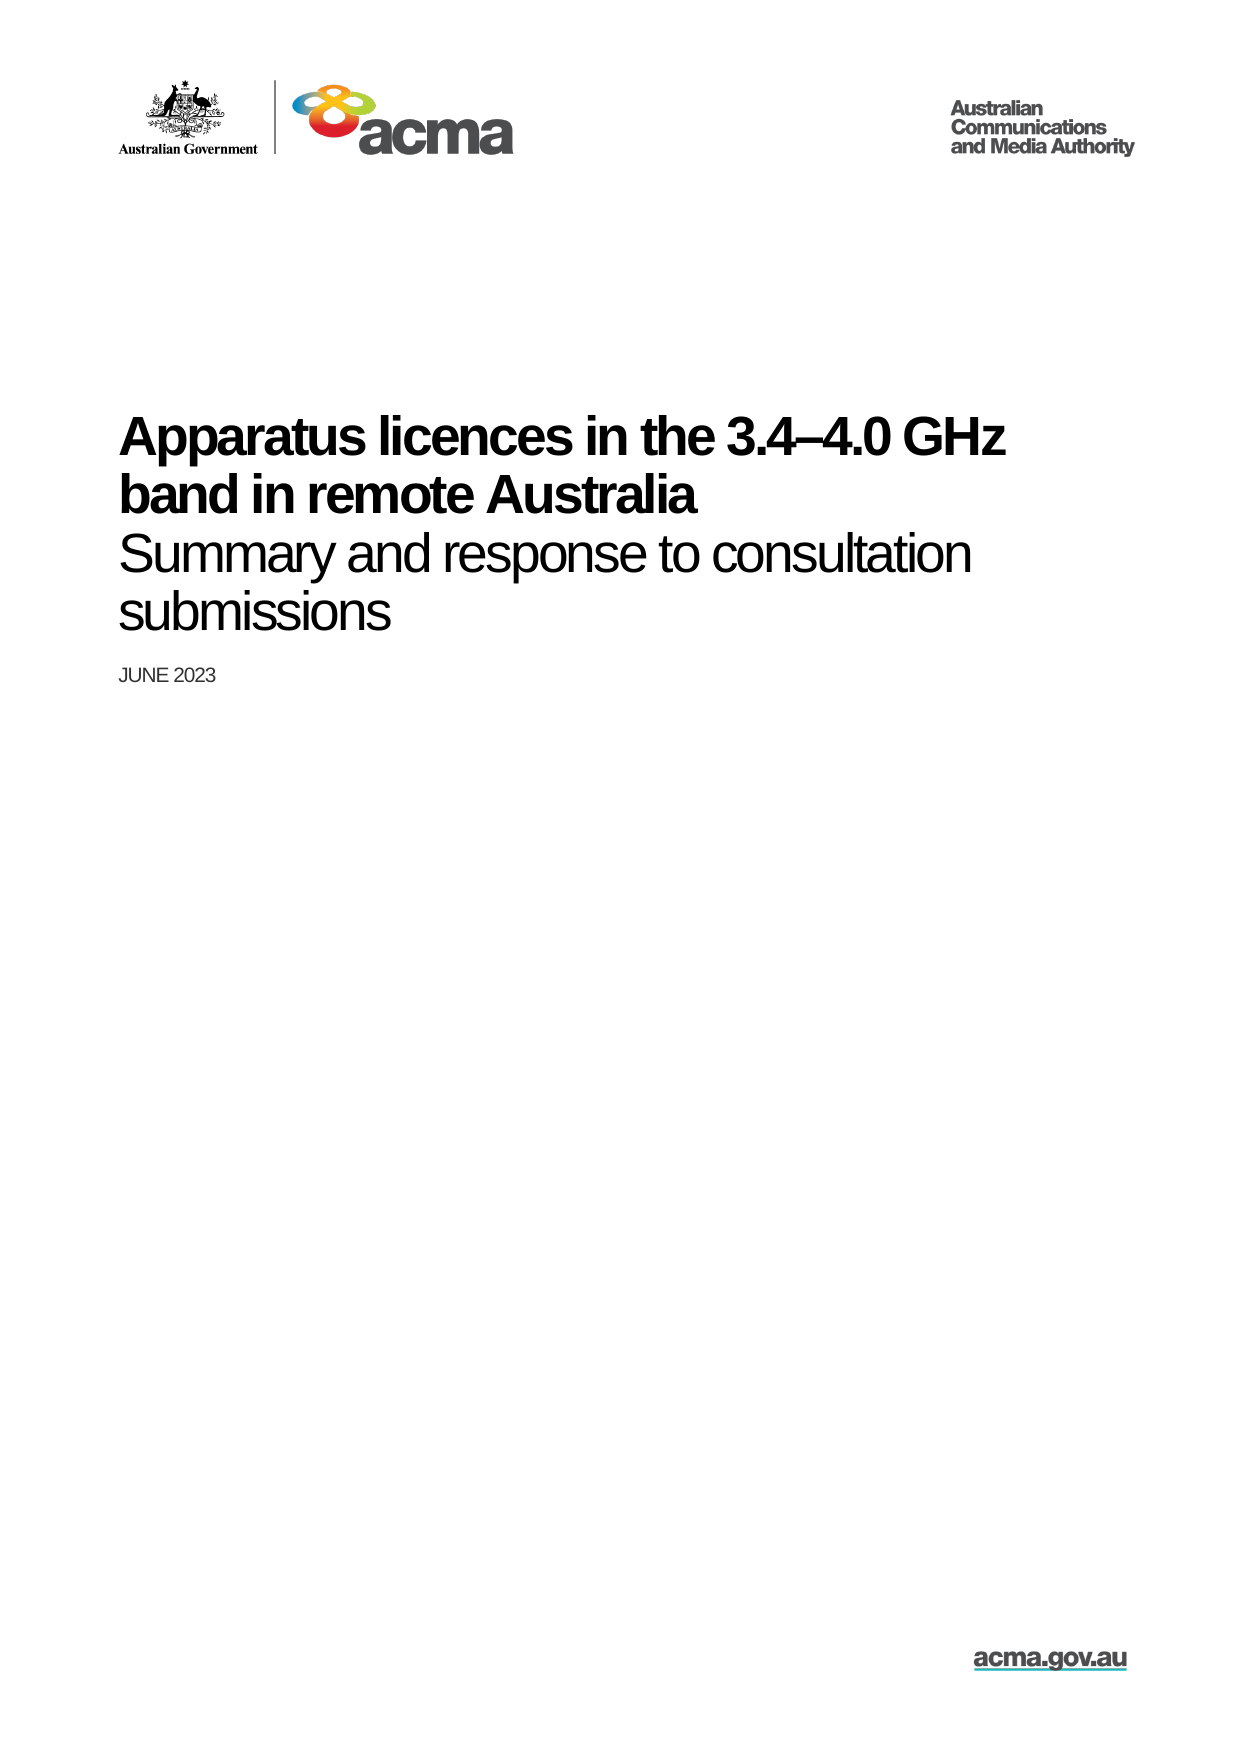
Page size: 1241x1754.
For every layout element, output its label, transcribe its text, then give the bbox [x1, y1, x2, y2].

picture [118, 73, 1137, 168]
title Apparatus licences in the 3.4–4.0 GHz band in remote Australia [118, 409, 1137, 525]
title Summary and response to consultation submissions [118, 525, 1137, 642]
text JUNE 2023 [118, 663, 1137, 687]
picture [962, 1636, 1137, 1682]
